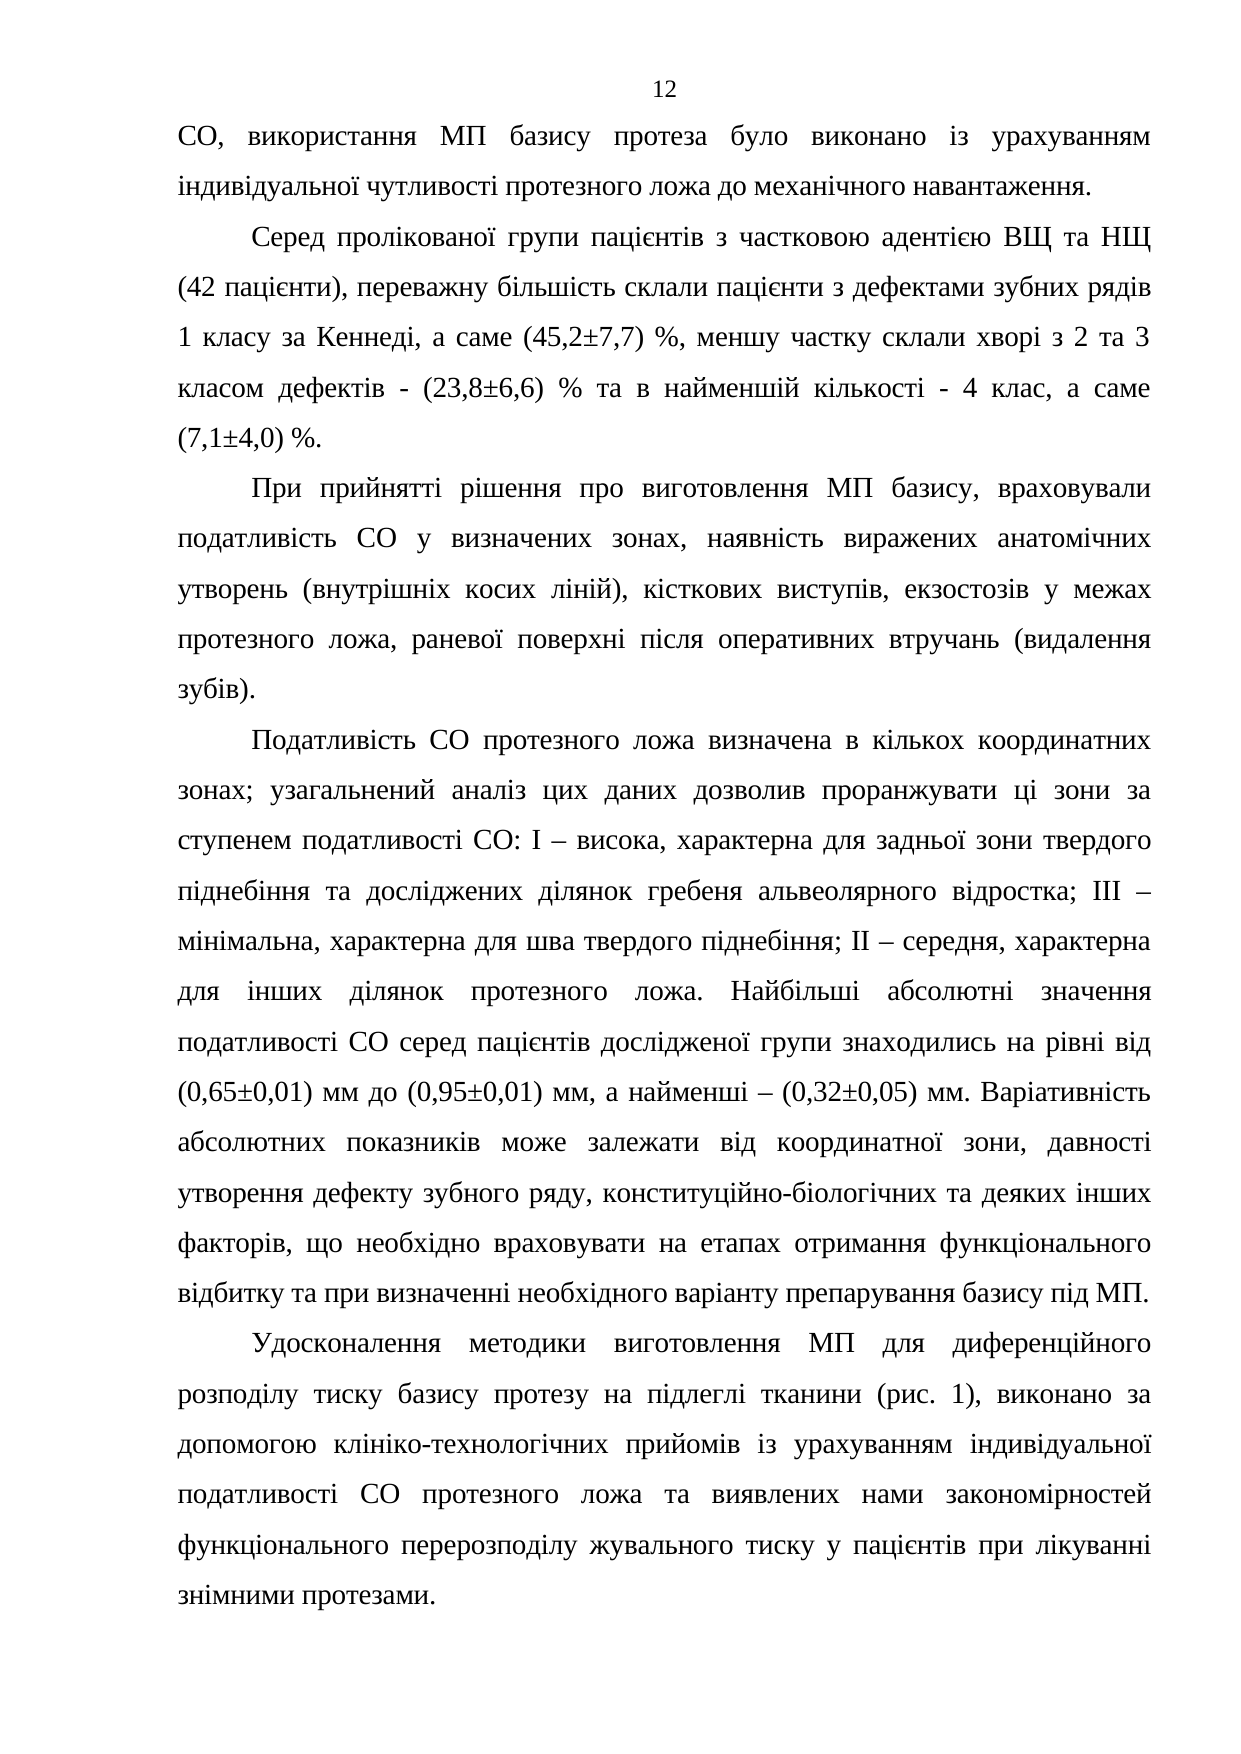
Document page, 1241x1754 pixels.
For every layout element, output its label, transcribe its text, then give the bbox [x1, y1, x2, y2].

text Податливість СО протезного ложа визначена в кількох координатних зонах; узагальнений аналіз цих даних дозволив проранжувати ці зони за ступенем податливості СО: I – висока, характерна для задньої зони твердого піднебіння та досліджених ділянок гребеня альвеолярного відростка; III – мінімальна, характерна для шва твердого піднебіння; II – середня, характерна для інших ділянок протезного ложа. Найбільші абсолютні значення податливості СО серед пацієнтів дослідженої групи знаходились на рівні від (0,65±0,01) мм до (0,95±0,01) мм, а найменші – (0,32±0,05) мм. Варіативність абсолютних показників може залежати від координатної зони, давності утворення дефекту зубного ряду, конституційно-біологічних та деяких інших факторів, що необхідно враховувати на етапах отримання функціонального відбитку та при визначенні необхідного варіанту препарування базису під МП. [177, 722, 1152, 1309]
text Серед пролікованої групи пацієнтів з частковою адентією ВЩ та НЩ (42 пацієнти), переважну більшість склали пацієнти з дефектами зубних рядів 1 класу за Кеннеді, а саме (45,2±7,7) %, меншу частку склали хворі з 2 та 3 класом дефектів - (23,8±6,6) % та в найменшій кількості - 4 клас, а саме (7,1±4,0) %. [177, 219, 1152, 453]
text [177, 118, 1152, 202]
text Удосконалення методики виготовлення МП для диференційного розподілу тиску базису протезу на підлеглі тканини (рис. 1), виконано за допомогою клініко-технологічних прийомів із урахуванням індивідуальної податливості СО протезного ложа та виявлених нами закономірностей функціонального перерозподілу жувального тиску у пацієнтів при лікуванні знімними протезами. [177, 1326, 1152, 1611]
text При прийнятті рішення про виготовлення МП базису, враховували податливість СО у визначених зонах, наявність виражених анатомічних утворень (внутрішніх косих ліній), кісткових виступів, екзостозів у межах протезного ложа, раневої поверхні після оперативних втручань (видалення зубів). [177, 470, 1152, 705]
